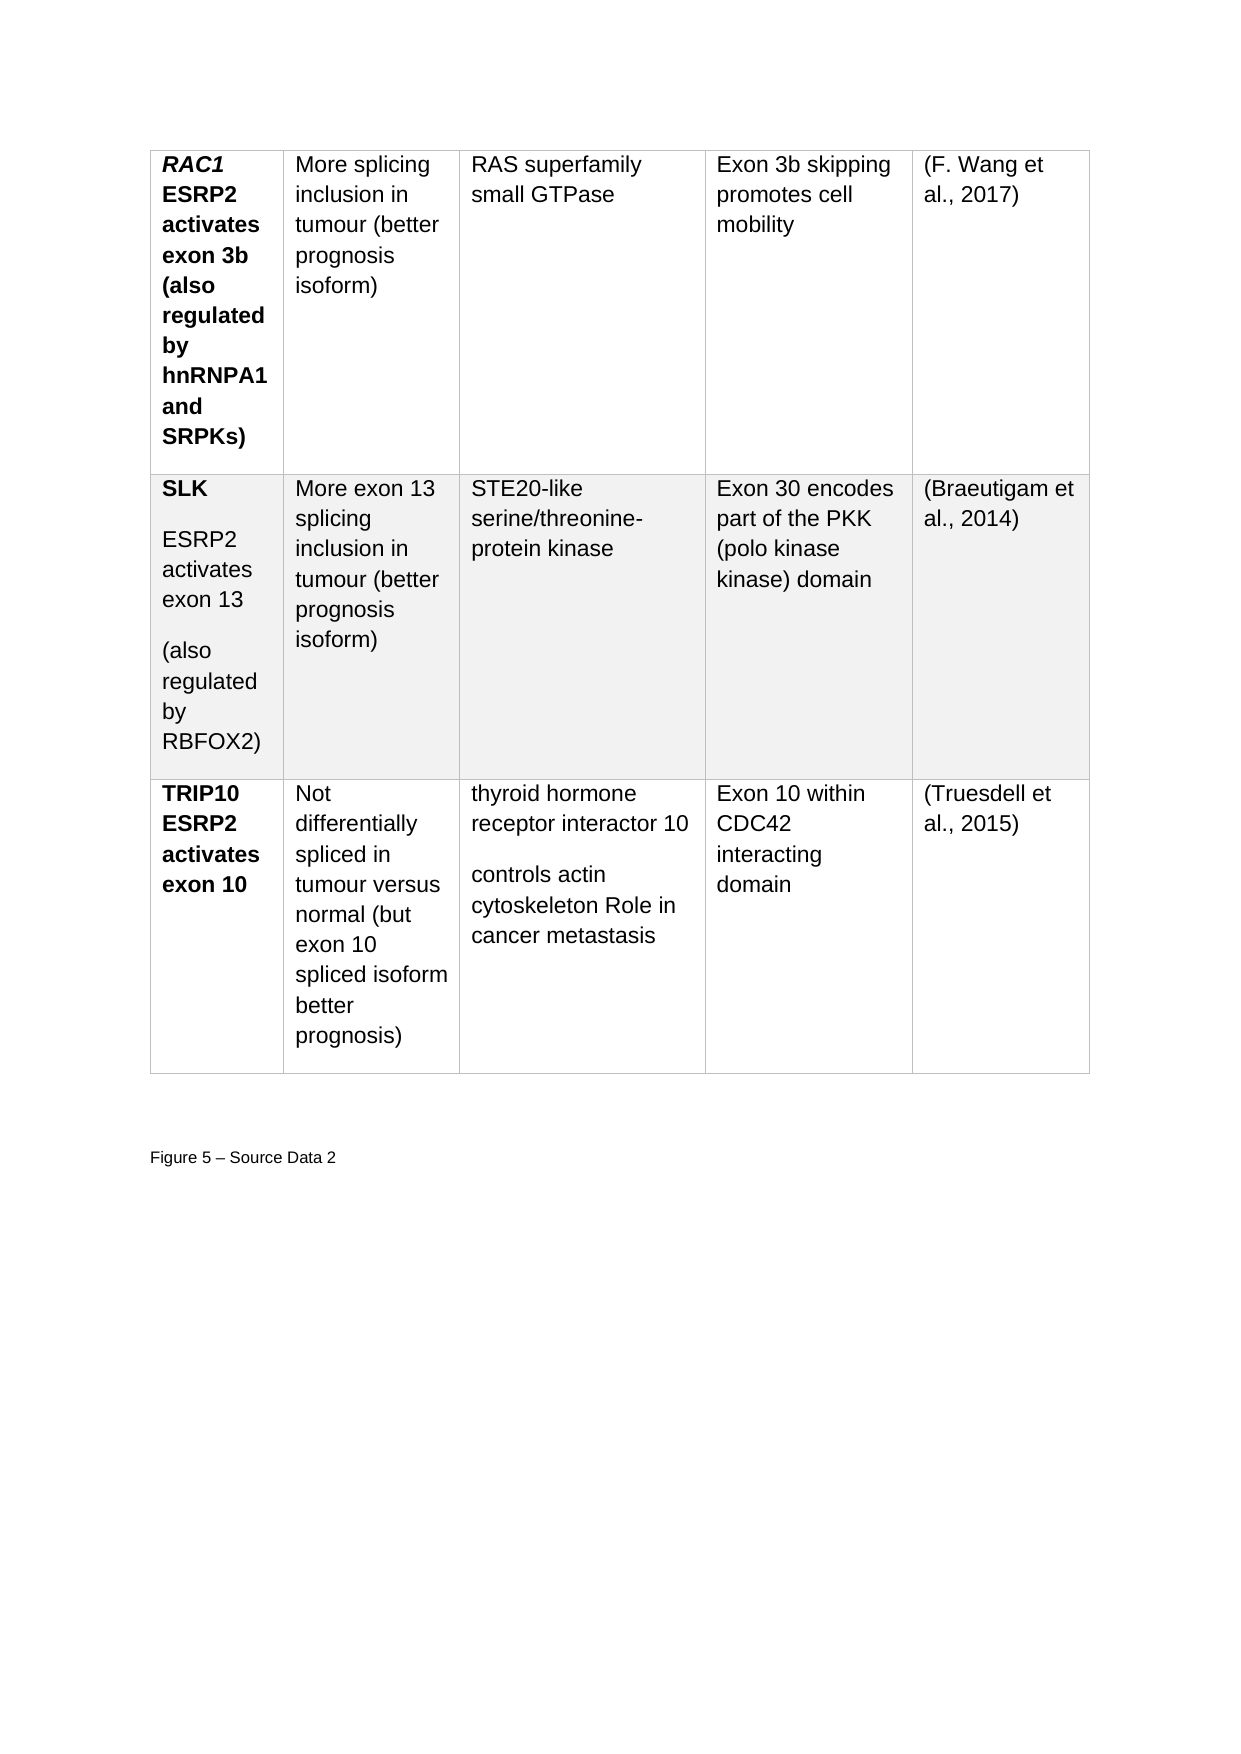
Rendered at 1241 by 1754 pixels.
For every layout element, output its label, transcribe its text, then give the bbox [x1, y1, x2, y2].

table_cell TRIP10 ESRP2 activates exon 10 [151, 780, 283, 1073]
table_cell RAS superfamily small GTPase [460, 151, 705, 474]
table_cell Exon 3b skipping promotes cell mobility [706, 151, 912, 474]
table_cell STE20-like serine/threonine-protein kinase [460, 475, 705, 779]
table_cell (Braeutigam et al., 2014) [913, 475, 1089, 779]
table_cell Exon 10 within CDC42 interacting domain [706, 780, 912, 1073]
table_cell More exon 13 splicing inclusion in tumour (better prognosis isoform) [284, 475, 459, 779]
table_cell thyroid hormone receptor interactor 10 controls actin cytoskeleton Role in cancer metastasis [460, 780, 705, 1073]
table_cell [284, 151, 459, 474]
text Figure 5 – Source Data 2 [150, 1147, 1090, 1167]
table_cell RAC1 ESRP2 activates exon 3b (also regulated by hnRNPA1 and SRPKs) [151, 151, 283, 474]
table_cell Not differentially spliced in tumour versus normal (but exon 10 spliced isoform better prognosis) [284, 780, 459, 1073]
table_cell Exon 30 encodes part of the PKK (polo kinase kinase) domain [706, 475, 912, 779]
table_cell (Truesdell et al., 2015) [913, 780, 1089, 1073]
table_cell SLK ESRP2 activates exon 13 (also regulated by RBFOX2) [151, 475, 283, 779]
table_cell (F. Wang et al., 2017) [913, 151, 1089, 474]
